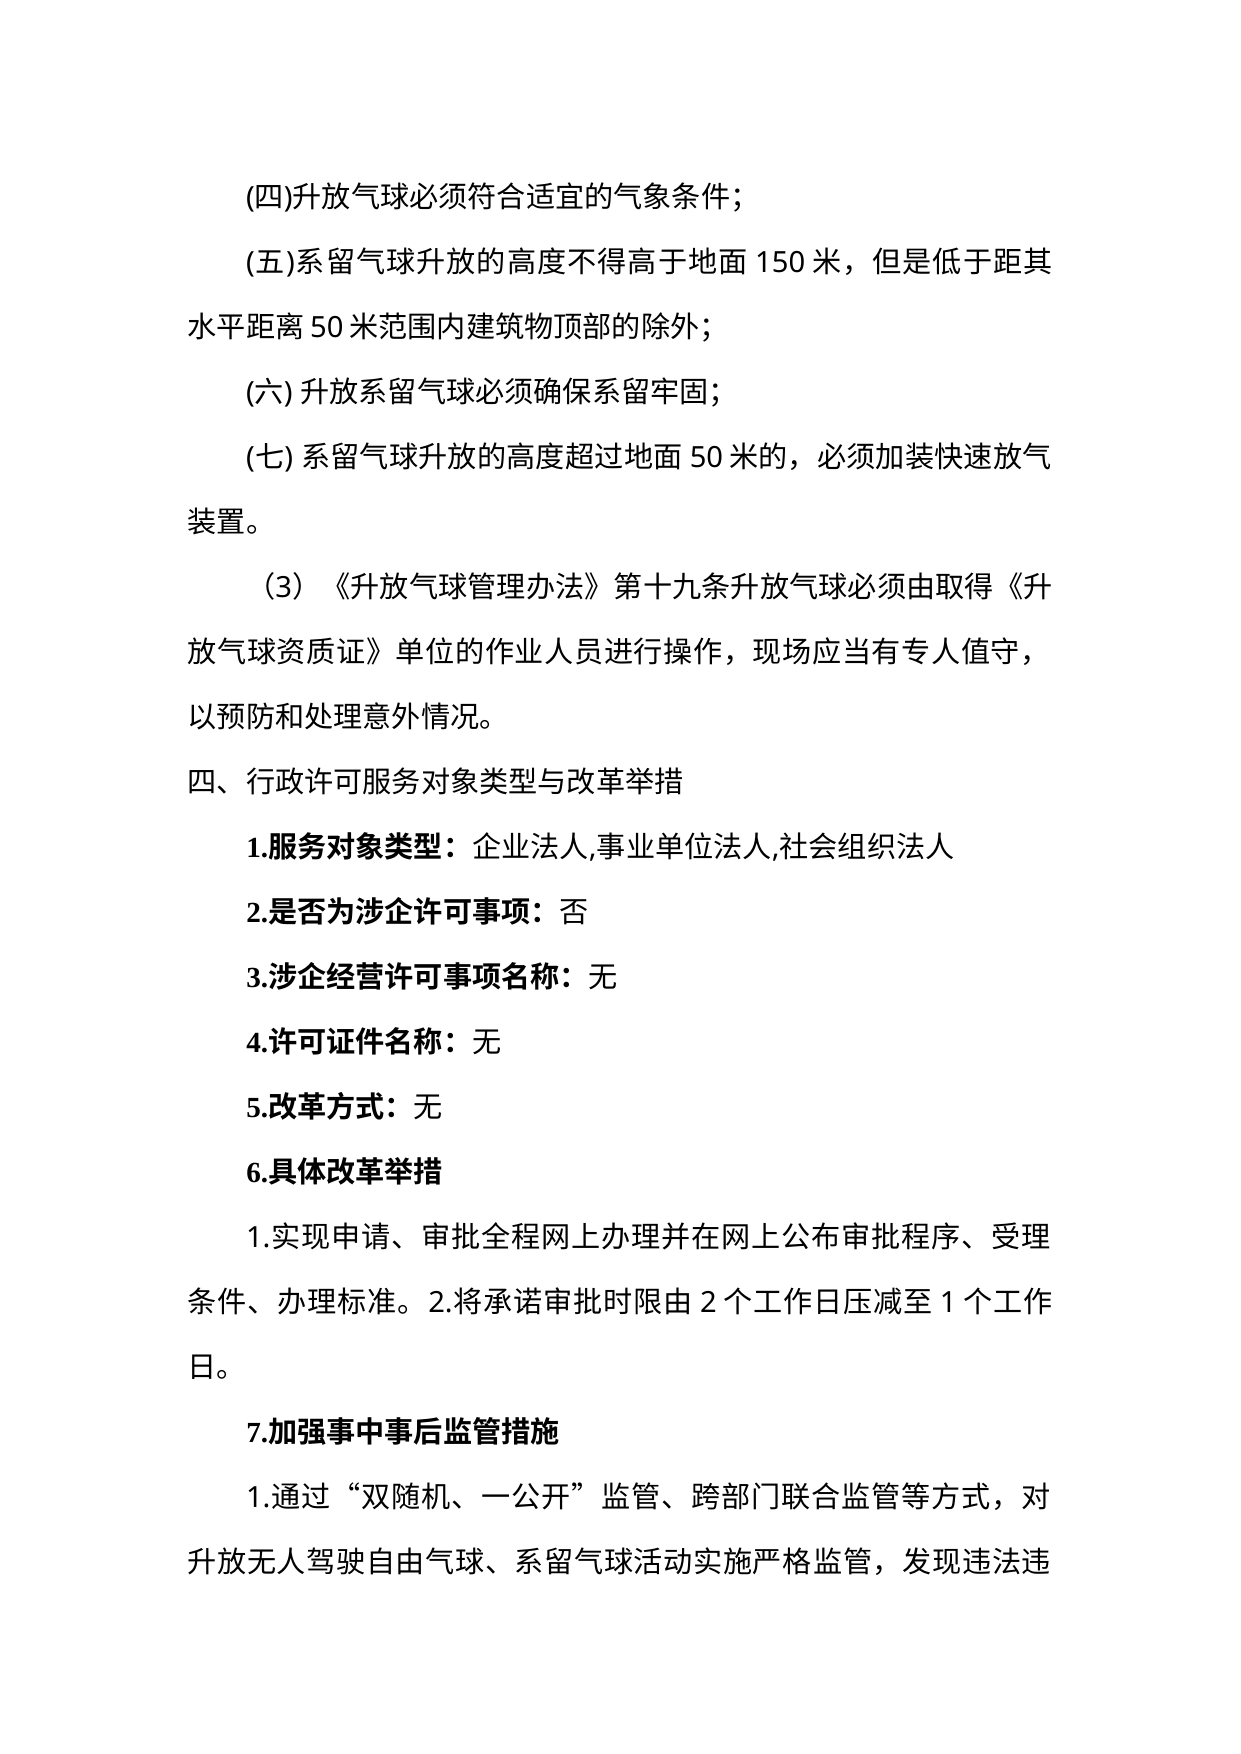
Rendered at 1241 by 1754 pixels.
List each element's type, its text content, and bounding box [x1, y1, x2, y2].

text 5.改革方式：无 [187, 1072, 1053, 1137]
text 1.服务对象类型：企业法人,事业单位法人,社会组织法人 [187, 812, 1053, 877]
text (六) 升放系留气球必须确保系留牢固； [187, 357, 1053, 422]
text 6.具体改革举措 [187, 1137, 1053, 1202]
text 7.加强事中事后监管措施 [187, 1397, 1053, 1462]
text 四、行政许可服务对象类型与改革举措 [187, 747, 1053, 812]
text 3.涉企经营许可事项名称：无 [187, 942, 1053, 1007]
text (五)系留气球升放的高度不得高于地面150米，但是低于距其水平距离50米范围内建筑物顶部的除外； [187, 227, 1053, 357]
text 4.许可证件名称：无 [187, 1007, 1053, 1072]
text (七) 系留气球升放的高度超过地面50米的，必须加装快速放气装置。 [187, 422, 1053, 552]
text （3）《升放气球管理办法》第十九条升放气球必须由取得《升放气球资质证》单位的作业人员进行操作，现场应当有专人值守，以预防和处理意外情况。 [187, 552, 1053, 747]
text 1.实现申请、审批全程网上办理并在网上公布审批程序、受理条件、办理标准。2.将承诺审批时限由2个工作日压减至1个工作日。 [187, 1202, 1053, 1397]
text 2.是否为涉企许可事项：否 [187, 877, 1053, 942]
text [187, 1462, 1053, 1592]
text (四)升放气球必须符合适宜的气象条件； [187, 162, 1053, 227]
